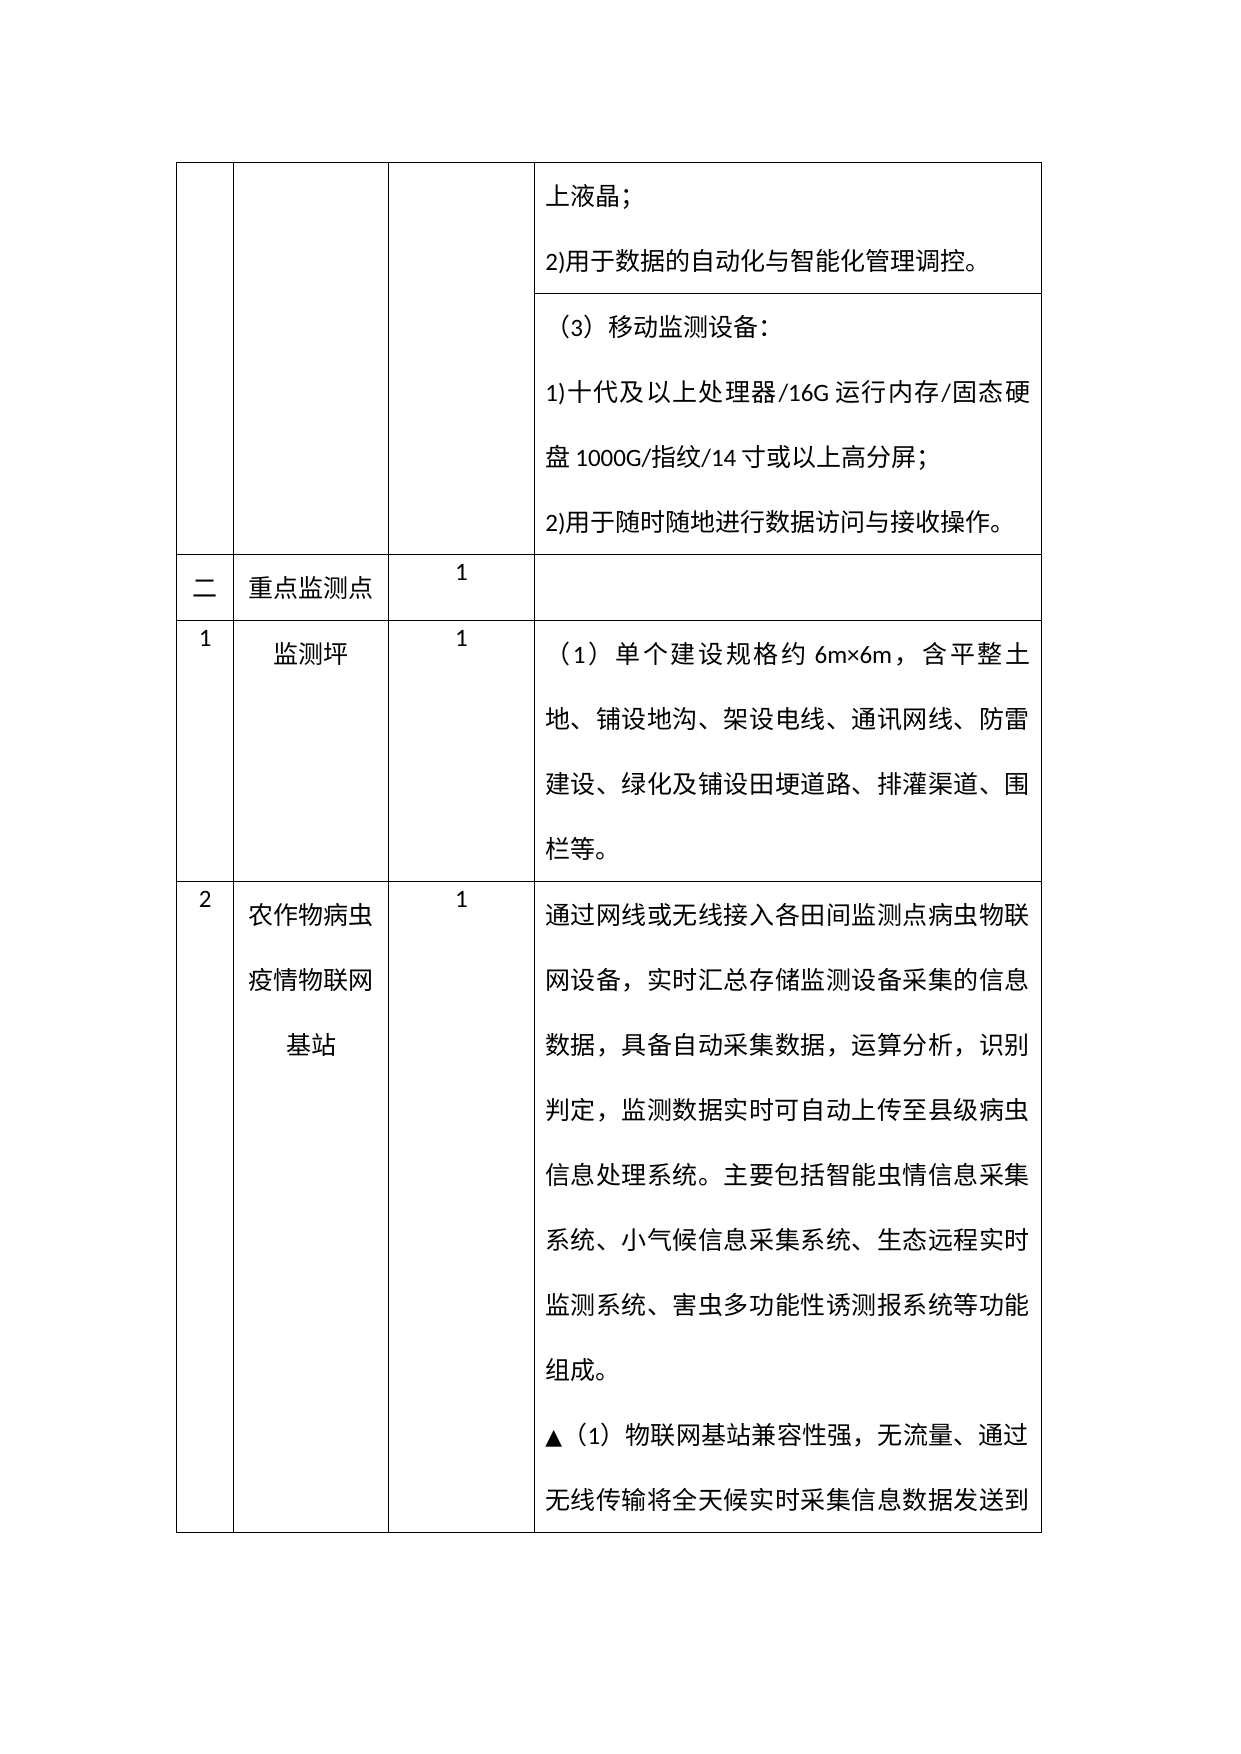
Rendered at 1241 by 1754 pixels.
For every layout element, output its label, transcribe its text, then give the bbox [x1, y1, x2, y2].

table_cell 重点监测点 [234, 555, 388, 620]
table_cell 2 [177, 882, 233, 1532]
table_cell 1 [177, 621, 233, 881]
table_cell 1 [389, 555, 534, 620]
table_cell [535, 555, 1041, 620]
table_cell 二 [177, 555, 233, 620]
table_cell 农作物病虫疫情物联网基站 [234, 882, 388, 1532]
table_cell 监测坪 [234, 621, 388, 881]
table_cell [535, 163, 1041, 293]
table_cell 1 [389, 621, 534, 881]
table_cell （1）单个建设规格约6m×6m，含平整土地、铺设地沟、架设电线、通讯网线、防雷建设、绿化及铺设田埂道路、排灌渠道、围栏等。 [535, 621, 1041, 881]
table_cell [535, 882, 1041, 1532]
table_cell 1 [389, 882, 534, 1532]
table_cell （3）移动监测设备： 1)十代及以上处理器/16G运行内存/固态硬盘1000G/指纹/14寸或以上高分屏； 2)用于随时随地进行数据访问与接收操作。 [535, 294, 1041, 554]
